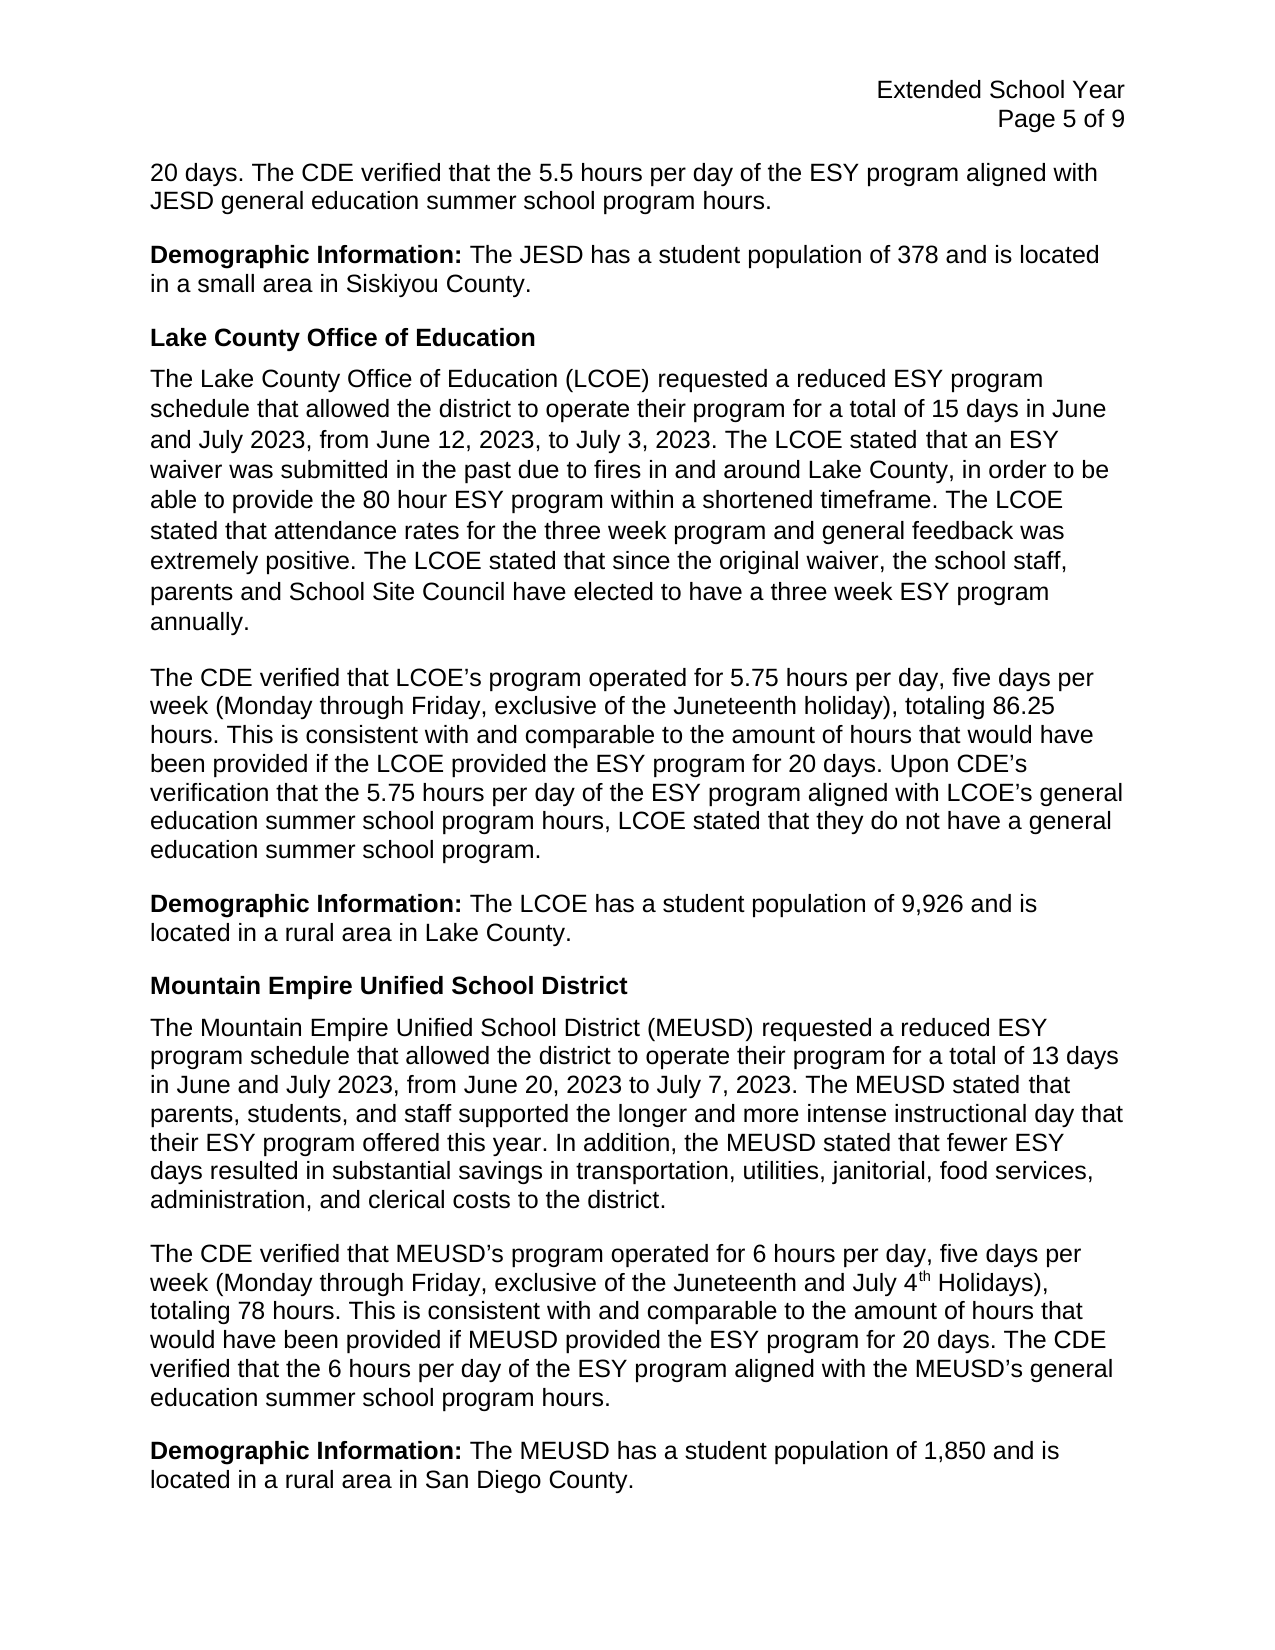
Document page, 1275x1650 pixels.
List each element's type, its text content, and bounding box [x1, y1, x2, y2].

text Demographic Information: The LCOE has a student population of 9,926 and is located in a rural area in Lake County. [150, 889, 1125, 946]
text The CDE verified that LCOE’s program operated for 5.75 hours per day, five days per week (Monday through Friday, exclusive of the Juneteenth holiday), totaling 86.25 hours. This is consistent with and comparable to the amount of hours that would have been provided if the LCOE provided the ESY program for 20 days. Upon CDE’s verification that the 5.75 hours per day of the ESY program aligned with LCOE’s general education summer school program hours, LCOE stated that they do not have a general education summer school program. [150, 662, 1125, 864]
text The Mountain Empire Unified School District (MEUSD) requested a reduced ESY program schedule that allowed the district to operate their program for a total of 13 days in June and July 2023, from June 20, 2023 to July 7, 2023. The MEUSD stated that parents, students, and staff supported the longer and more intense instructional day that their ESY program offered this year. In addition, the MEUSD stated that fewer ESY days resulted in substantial savings in transportation, utilities, janitorial, food services, administration, and clerical costs to the district. [150, 1012, 1125, 1214]
text The Lake County Office of Education (LCOE) requested a reduced ESY program schedule that allowed the district to operate their program for a total of 15 days in June and July 2023, from June 12, 2023, to July 3, 2023. The LCOE stated that an ESY waiver was submitted in the past due to fires in and around Lake County, in order to be able to provide the 80 hour ESY program within a shortened timeframe. The LCOE stated that attendance rates for the three week program and general feedback was extremely positive. The LCOE stated that since the original waiver, the school staff, parents and School Site Council have elected to have a three week ESY program annually. [150, 364, 1125, 636]
text The CDE verified that MEUSD’s program operated for 6 hours per day, five days per week (Monday through Friday, exclusive of the Juneteenth and July 4th Holidays), totaling 78 hours. This is consistent with and comparable to the amount of hours that would have been provided if MEUSD provided the ESY program for 20 days. The CDE verified that the 6 hours per day of the ESY program aligned with the MEUSD’s general education summer school program hours. [150, 1239, 1125, 1411]
text Demographic Information: The JESD has a student population of 378 and is located in a small area in Siskiyou County. [150, 240, 1125, 297]
text Demographic Information: The MEUSD has a student population of 1,850 and is located in a rural area in San Diego County. [150, 1436, 1125, 1494]
subtitle Lake County Office of Education [150, 322, 1125, 351]
subtitle Mountain Empire Unified School District [150, 971, 1125, 1000]
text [150, 157, 1125, 215]
